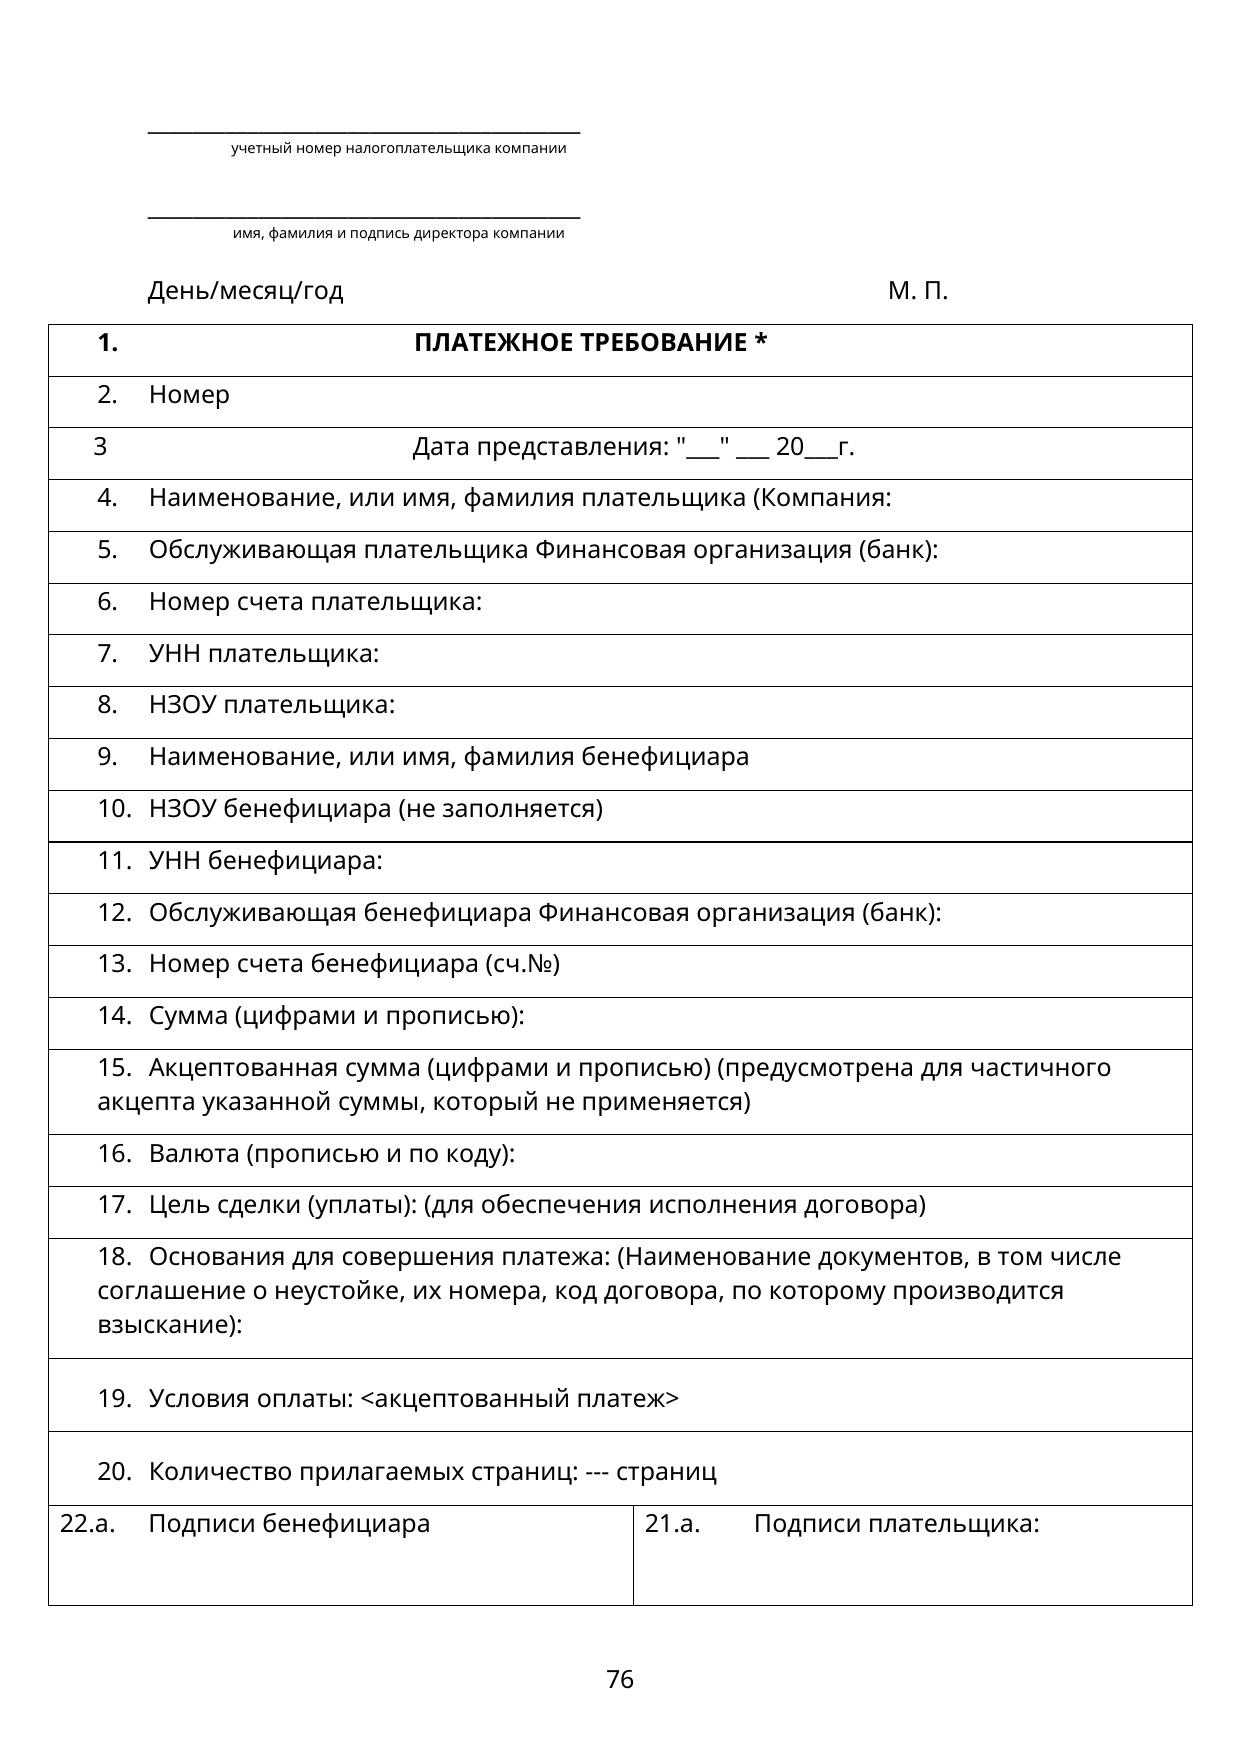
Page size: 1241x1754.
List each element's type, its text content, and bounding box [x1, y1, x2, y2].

text учетный номер налогоплательщика компании [148, 137, 650, 172]
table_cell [634, 1506, 1192, 1605]
table_cell 18. Основания для совершения платежа: (Наименование документов, в том числе соглашение о неустойке, их номера, код договора, по которому производится взыскание): [49, 1239, 1192, 1358]
table_cell 20. Количество прилагаемых страниц: --- страниц [49, 1432, 1192, 1504]
text имя, фамилия и подпись директора компании [148, 222, 650, 256]
table_cell 4. Наименование, или имя, фамилия плательщика (Компания: [49, 480, 1192, 531]
table_cell 19. Условия оплаты: <акцептованный платеж> [49, 1359, 1192, 1431]
table_cell 3 Дата представления: "___" ___ 20___г. [49, 428, 1192, 479]
table_cell 5. Обслуживающая плательщика Финансовая организация (банк): [49, 532, 1192, 583]
table_cell 2. Номер [49, 377, 1192, 427]
table_cell 16. Валюта (прописью и по коду): [49, 1135, 1192, 1186]
text День/месяц/год М. П. [148, 273, 1092, 307]
table_cell 9. Наименование, или имя, фамилия бенефициара [49, 739, 1192, 790]
table_header 1. ПЛАТЕЖНОЕ ТРЕБОВАНИЕ * [49, 325, 1192, 376]
table_cell 12. Обслуживающая бенефициара Финансовая организация (банк): [49, 894, 1192, 945]
table_cell 14. Сумма (цифрами и прописью): [49, 998, 1192, 1048]
table_cell 17. Цель сделки (уплаты): (для обеспечения исполнения договора) [49, 1187, 1192, 1238]
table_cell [49, 1506, 633, 1605]
text _______________________________________ [148, 103, 1092, 137]
text _______________________________________ [148, 188, 1092, 222]
table_cell 13. Номер счета бенефициара (сч.№) [49, 946, 1192, 997]
table_cell 6. Номер счета плательщика: [49, 584, 1192, 634]
table_cell 15. Акцептованная сумма (цифрами и прописью) (предусмотрена для частичного акцепта указанной суммы, который не применяется) [49, 1050, 1192, 1134]
table_cell 11. УНН бенефициара: [49, 843, 1192, 893]
table_cell 7. УНН плательщика: [49, 635, 1192, 686]
table_cell 10. НЗОУ бенефициара (не заполняется) [49, 791, 1192, 841]
table_cell 8. НЗОУ плательщика: [49, 687, 1192, 738]
